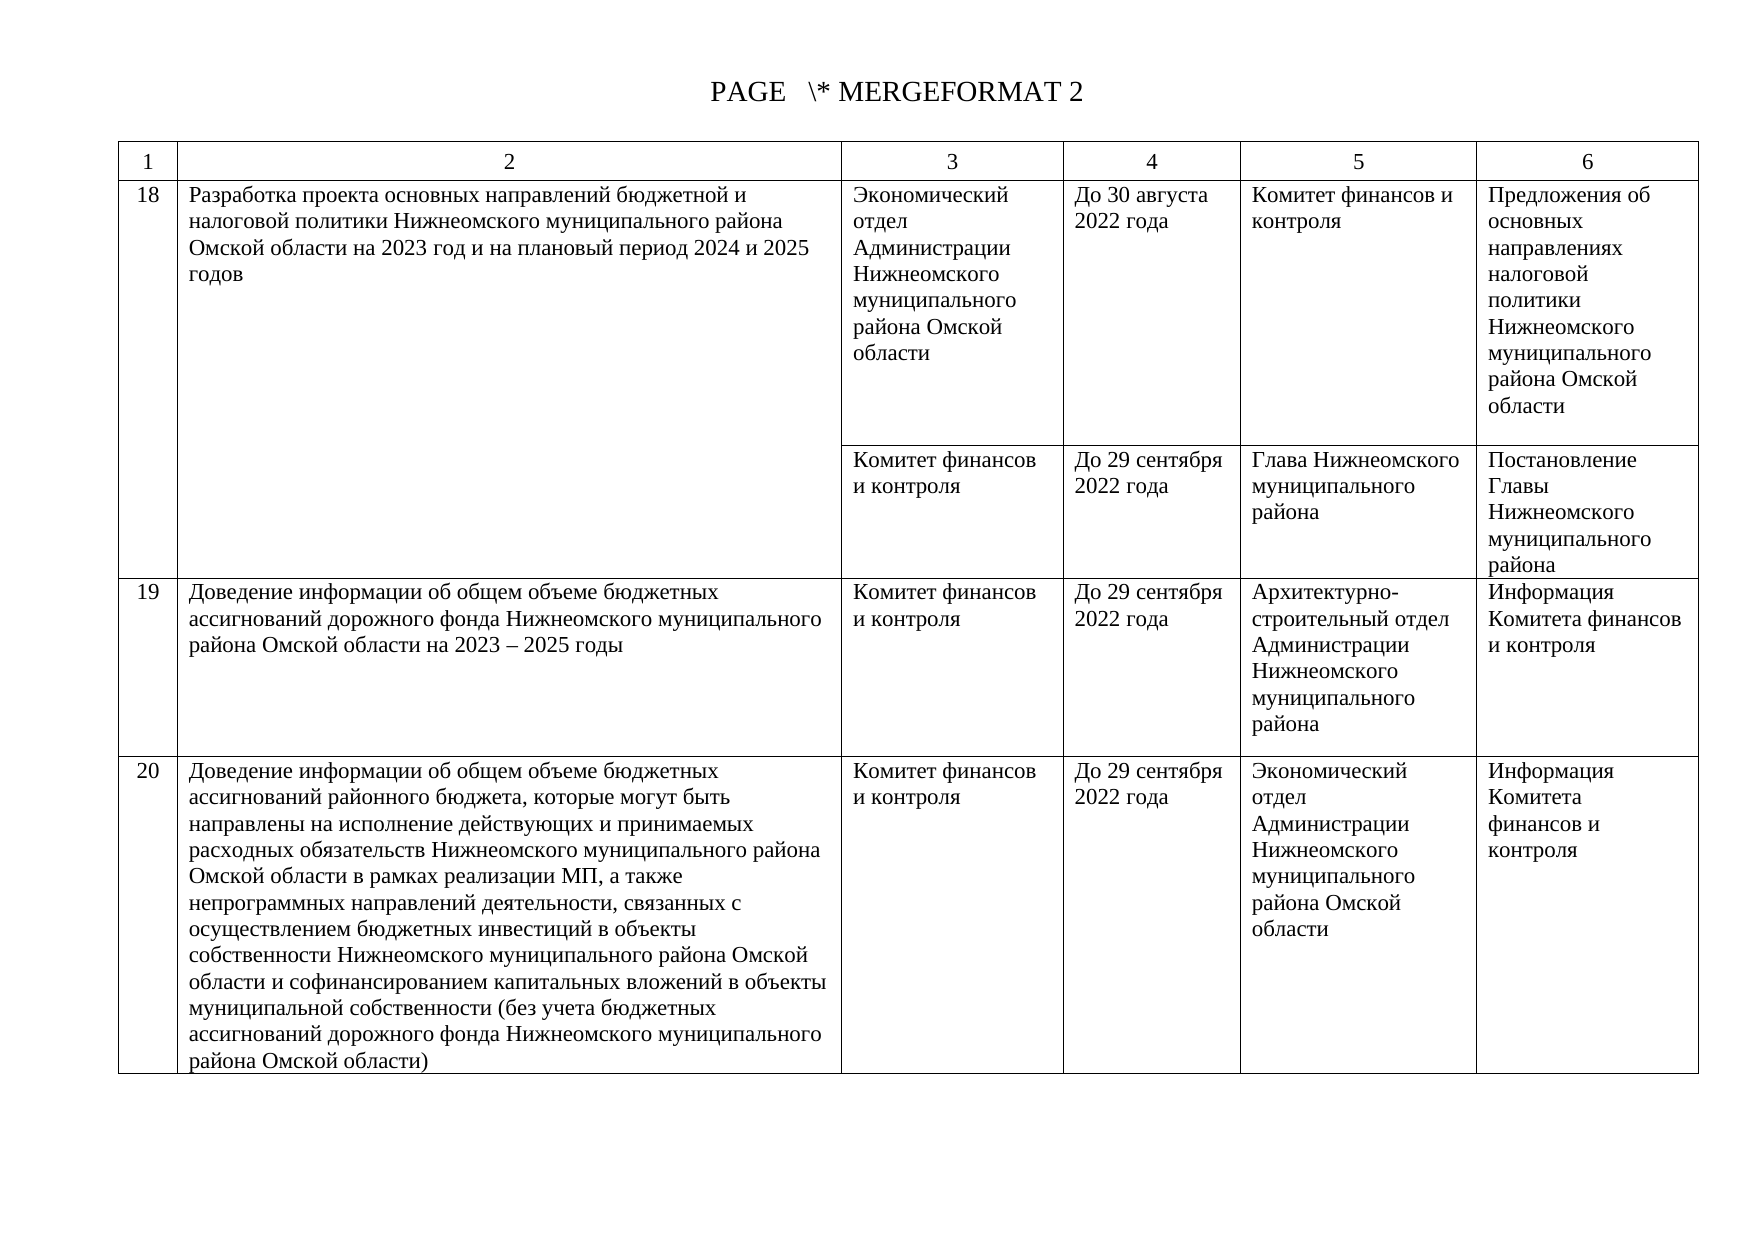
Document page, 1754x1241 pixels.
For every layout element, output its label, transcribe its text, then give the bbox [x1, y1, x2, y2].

table_cell Глава Нижнеомского муниципального района [1241, 446, 1476, 577]
table_cell 19 [119, 579, 177, 756]
table_cell Экономический отдел Администрации Нижнеомского муниципального района Омской области [1241, 757, 1476, 1073]
table_cell Постановление Главы Нижнеомского муниципального района [1477, 446, 1698, 577]
table_cell До 29 сентября 2022 года [1064, 579, 1240, 756]
table_header 4 [1064, 142, 1240, 180]
table_cell До 29 сентября 2022 года [1064, 446, 1240, 577]
table_header 2 [178, 142, 841, 180]
table_cell Экономический отдел Администрации Нижнеомского муниципального района Омской области [842, 181, 1063, 444]
table_cell Комитет финансов и контроля [842, 757, 1063, 1073]
table_cell Комитет финансов и контроля [842, 579, 1063, 756]
table_header 3 [842, 142, 1063, 180]
table_cell Доведение информации об общем объеме бюджетных ассигнований дорожного фонда Нижнеомского муниципального района Омской области на 2023 – 2025 годы [178, 579, 841, 756]
table_cell Предложения об основных направлениях налоговой политики Нижнеомского муниципального района Омской области [1477, 181, 1698, 444]
table_cell Комитет финансов и контроля [842, 446, 1063, 577]
table_cell До 30 августа 2022 года [1064, 181, 1240, 444]
table_cell 20 [119, 757, 177, 1073]
table_cell 18 [119, 181, 177, 577]
table_cell До 29 сентября 2022 года [1064, 757, 1240, 1073]
table_cell Информация Комитета финансов и контроля [1477, 757, 1698, 1073]
table_cell Комитет финансов и контроля [1241, 181, 1476, 444]
table_header 1 [119, 142, 177, 180]
table_header 6 [1477, 142, 1698, 180]
table_cell Информация Комитета финансов и контроля [1477, 579, 1698, 756]
table_cell Доведение информации об общем объеме бюджетных ассигнований районного бюджета, которые могут быть направлены на исполнение действующих и принимаемых расходных обязательств Нижнеомского муниципального района Омской области в рамках реализации МП, а также непрограммных направлений деятельности, связанных с осуществлением бюджетных инвестиций в объекты собственности Нижнеомского муниципального района Омской области и софинансированием капитальных вложений в объекты муниципальной собственности (без учета бюджетных ассигнований дорожного фонда Нижнеомского муниципального района Омской области) [178, 757, 841, 1073]
table_cell Архитектурно-строительный отдел Администрации Нижнеомского муниципального района [1241, 579, 1476, 756]
table_cell Разработка проекта основных направлений бюджетной и налоговой политики Нижнеомского муниципального района Омской области на 2023 год и на плановый период 2024 и 2025 годов [178, 181, 841, 577]
table_header 5 [1241, 142, 1476, 180]
